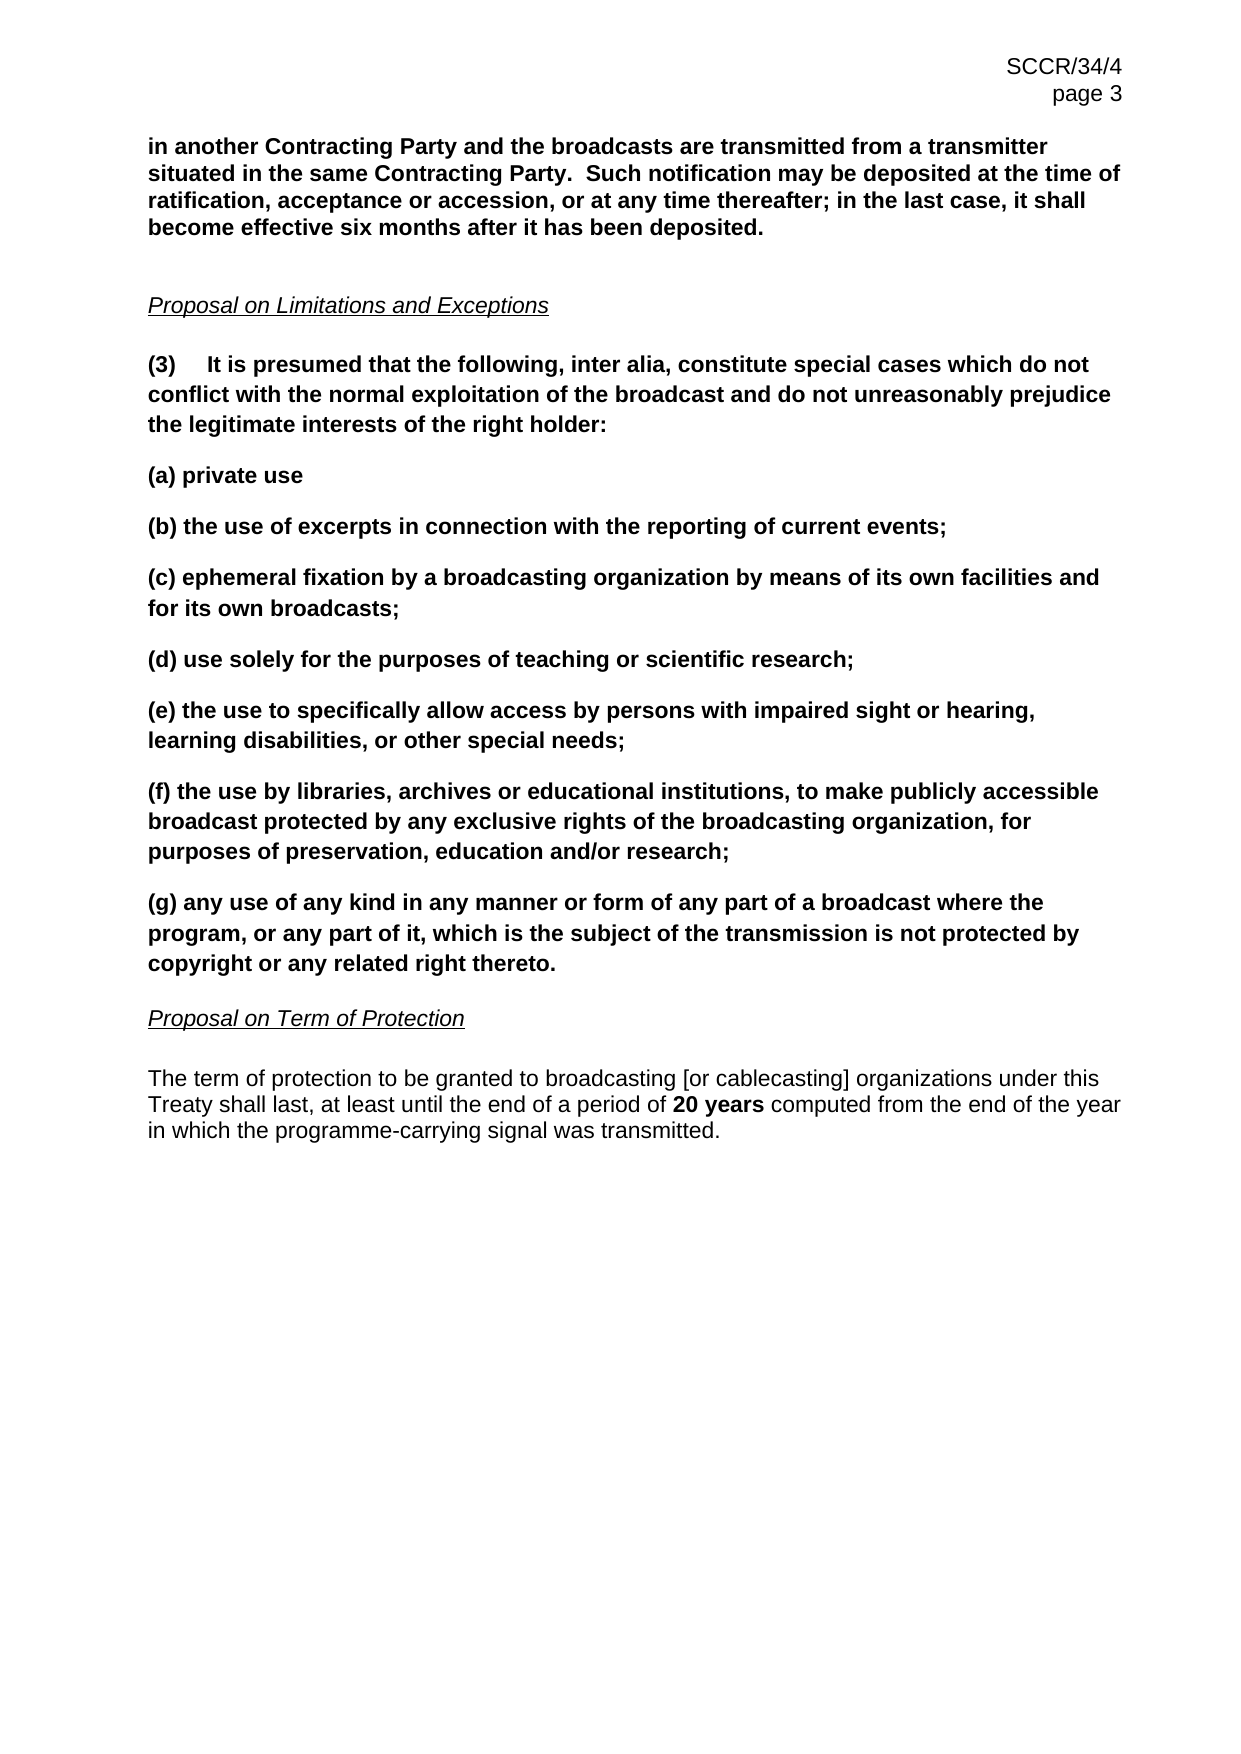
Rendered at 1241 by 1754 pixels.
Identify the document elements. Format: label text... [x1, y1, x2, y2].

text (a) private use [148, 462, 1122, 489]
subtitle Proposal on Limitations and Exceptions [148, 292, 1122, 318]
subtitle Proposal on Term of Protection [148, 1005, 1122, 1031]
text (g) any use of any kind in any manner or form of any part of a broadcast where the program, or any part of it, which is the subject of the transmission is not protected by copyright or any related right thereto. [148, 889, 1122, 976]
text (b) the use of excerpts in connection with the reporting of current events; [148, 513, 1122, 540]
text The term of protection to be granted to broadcasting [or cablecasting] organizations under this Treaty shall last, at least until the end of a period of 20 years computed from the end of the year in which the programme-carrying signal was transmitted. [148, 1065, 1122, 1144]
text (f) the use by libraries, archives or educational institutions, to make publicly accessible broadcast protected by any exclusive rights of the broadcasting organization, for purposes of preservation, education and/or research; [148, 778, 1122, 865]
text (c) ephemeral fixation by a broadcasting organization by means of its own facilities and for its own broadcasts; [148, 564, 1122, 621]
text (3) It is presumed that the following, inter alia, constitute special cases which do not conflict with the normal exploitation of the broadcast and do not unreasonably prejudice the legitimate interests of the right holder: [148, 351, 1122, 438]
text (e) the use to specifically allow access by persons with impaired sight or hearing, learning disabilities, or other special needs; [148, 697, 1122, 753]
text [148, 132, 1122, 241]
text (d) use solely for the purposes of teaching or scientific research; [148, 646, 1122, 672]
